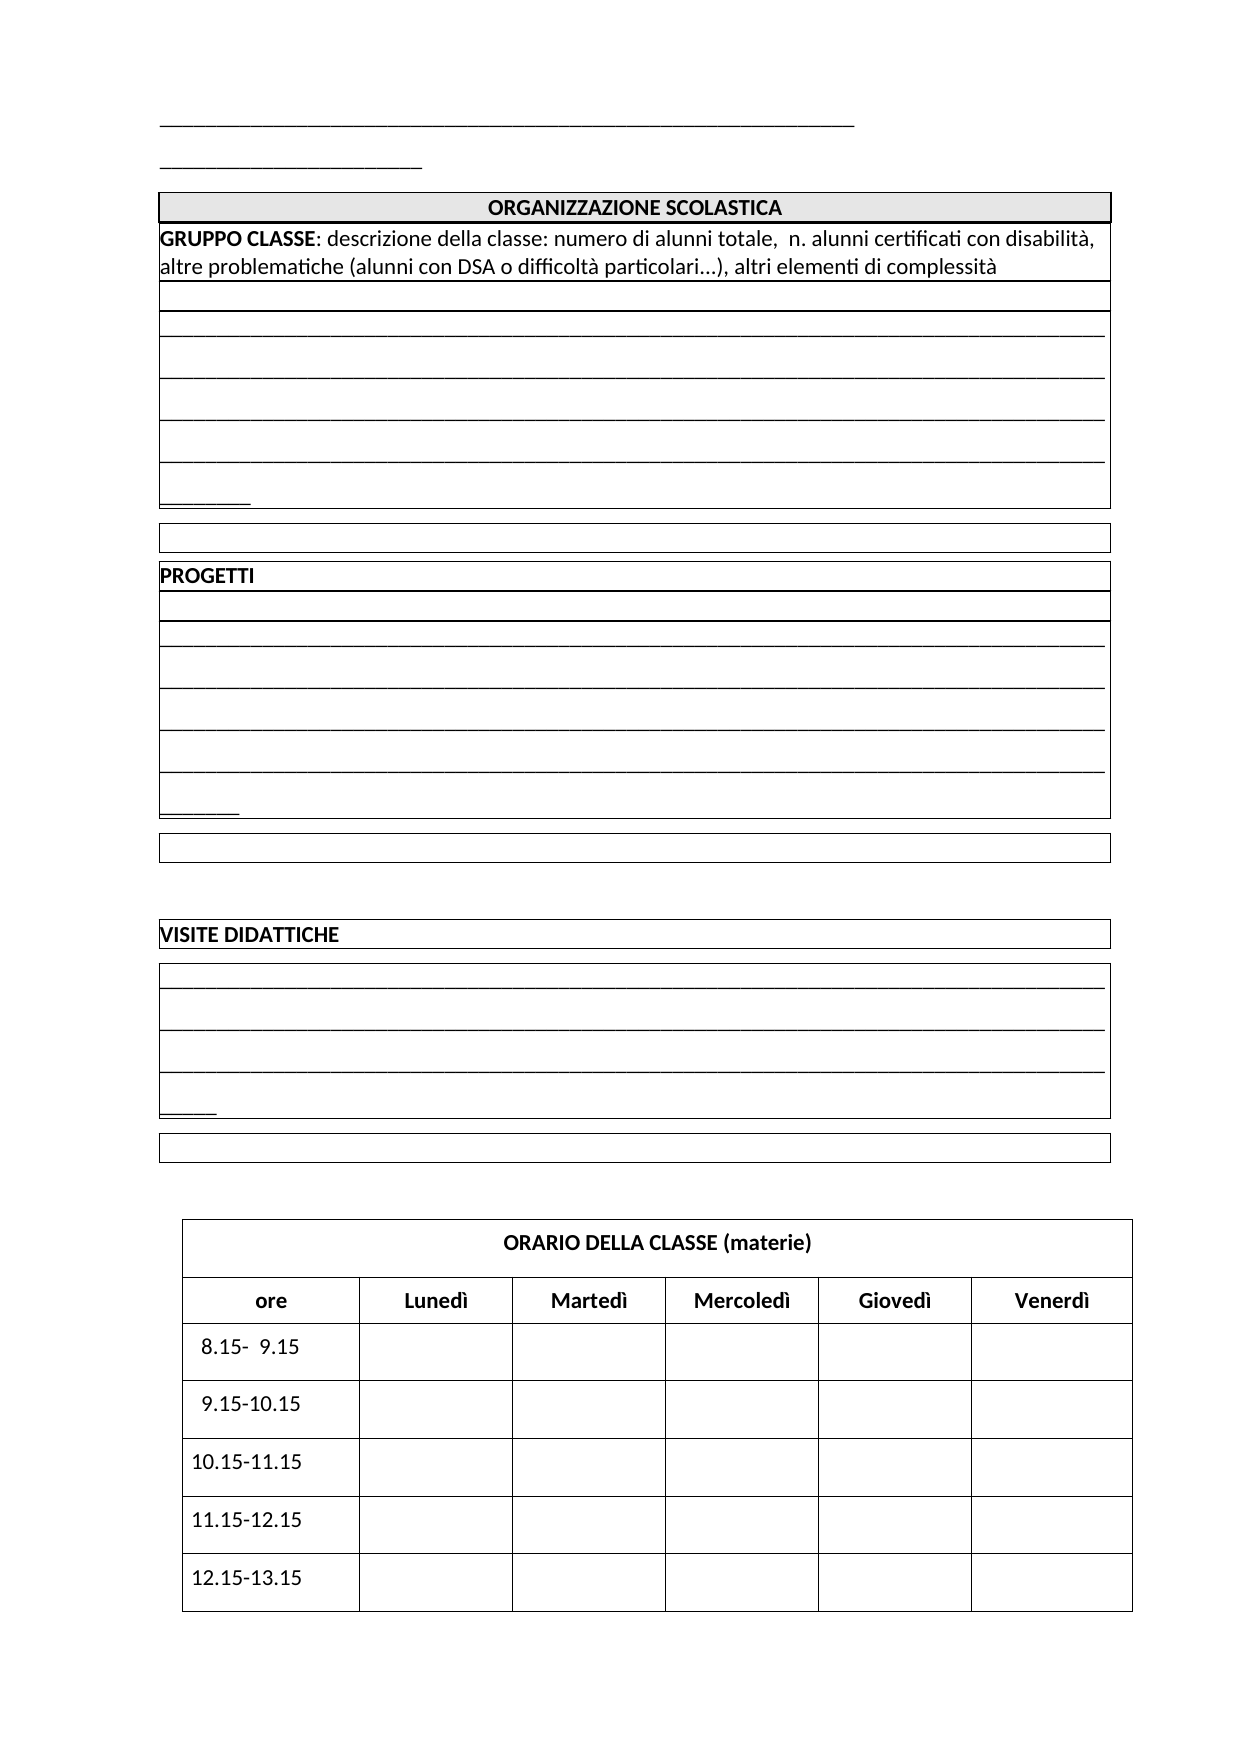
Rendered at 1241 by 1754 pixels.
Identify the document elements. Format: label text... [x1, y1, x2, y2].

text ____________________________________________________________________________________________________________________________________________________________________________________________________________________________________________________________________________________________________________________________________________________ [160, 312, 1110, 508]
table_cell [972, 1324, 1132, 1380]
text VISITE DIDATTICHE [160, 920, 1110, 948]
table_cell 9.15-10.15 [183, 1381, 359, 1438]
table_cell 10.15-11.15 [183, 1439, 359, 1496]
table_cell [819, 1381, 971, 1438]
table_header ORARIO DELLA CLASSE (materie) [183, 1220, 1132, 1277]
table_cell [819, 1324, 971, 1380]
table_cell [972, 1497, 1132, 1553]
table_cell ore [183, 1278, 359, 1322]
table_cell [360, 1439, 512, 1496]
table_cell [513, 1439, 665, 1496]
table_cell [972, 1554, 1132, 1611]
text ORGANIZZAZIONE SCOLASTICA [160, 193, 1110, 221]
table_cell [360, 1554, 512, 1611]
table_cell [666, 1324, 818, 1380]
table_cell [513, 1497, 665, 1553]
table_cell Lunedì [360, 1278, 512, 1322]
table_cell 8.15- 9.15 [183, 1324, 359, 1380]
table_cell [819, 1497, 971, 1553]
table_cell [360, 1324, 512, 1380]
table_cell [819, 1439, 971, 1496]
table_cell [360, 1381, 512, 1438]
table_cell [666, 1381, 818, 1438]
text GRUPPO CLASSE: descrizione della classe: numero di alunni totale, n. alunni certificati con disabilità, altre problematiche (alunni con DSA o difficoltà particolari...), altri elementi di complessità [160, 224, 1110, 280]
table_cell [819, 1554, 971, 1611]
table_cell [666, 1439, 818, 1496]
table_cell [513, 1381, 665, 1438]
table_cell Venerdì [972, 1278, 1132, 1322]
table_cell [360, 1497, 512, 1553]
table_cell [972, 1439, 1132, 1496]
table_cell [972, 1381, 1132, 1438]
table_cell [513, 1554, 665, 1611]
table_cell 11.15-12.15 [183, 1497, 359, 1553]
table_cell 12.15-13.15 [183, 1554, 359, 1611]
table_cell Martedì [513, 1278, 665, 1322]
text ___________________________________________________________________________________________________________________________________________________________________________________________________________________________________________________________________________________________________________________________________________________ [160, 622, 1110, 818]
table_cell [666, 1554, 818, 1611]
table_cell Mercoledì [666, 1278, 818, 1322]
table_cell [666, 1497, 818, 1553]
text ______________________________________________________________________________________________________________________________________________________________________________________________________________________________________________________________ [160, 964, 1110, 1118]
table_cell Giovedì [819, 1278, 971, 1322]
table_cell [513, 1324, 665, 1380]
text ____________________________________________________________________________________ [159, 102, 1110, 172]
text PROGETTI [160, 562, 1110, 590]
